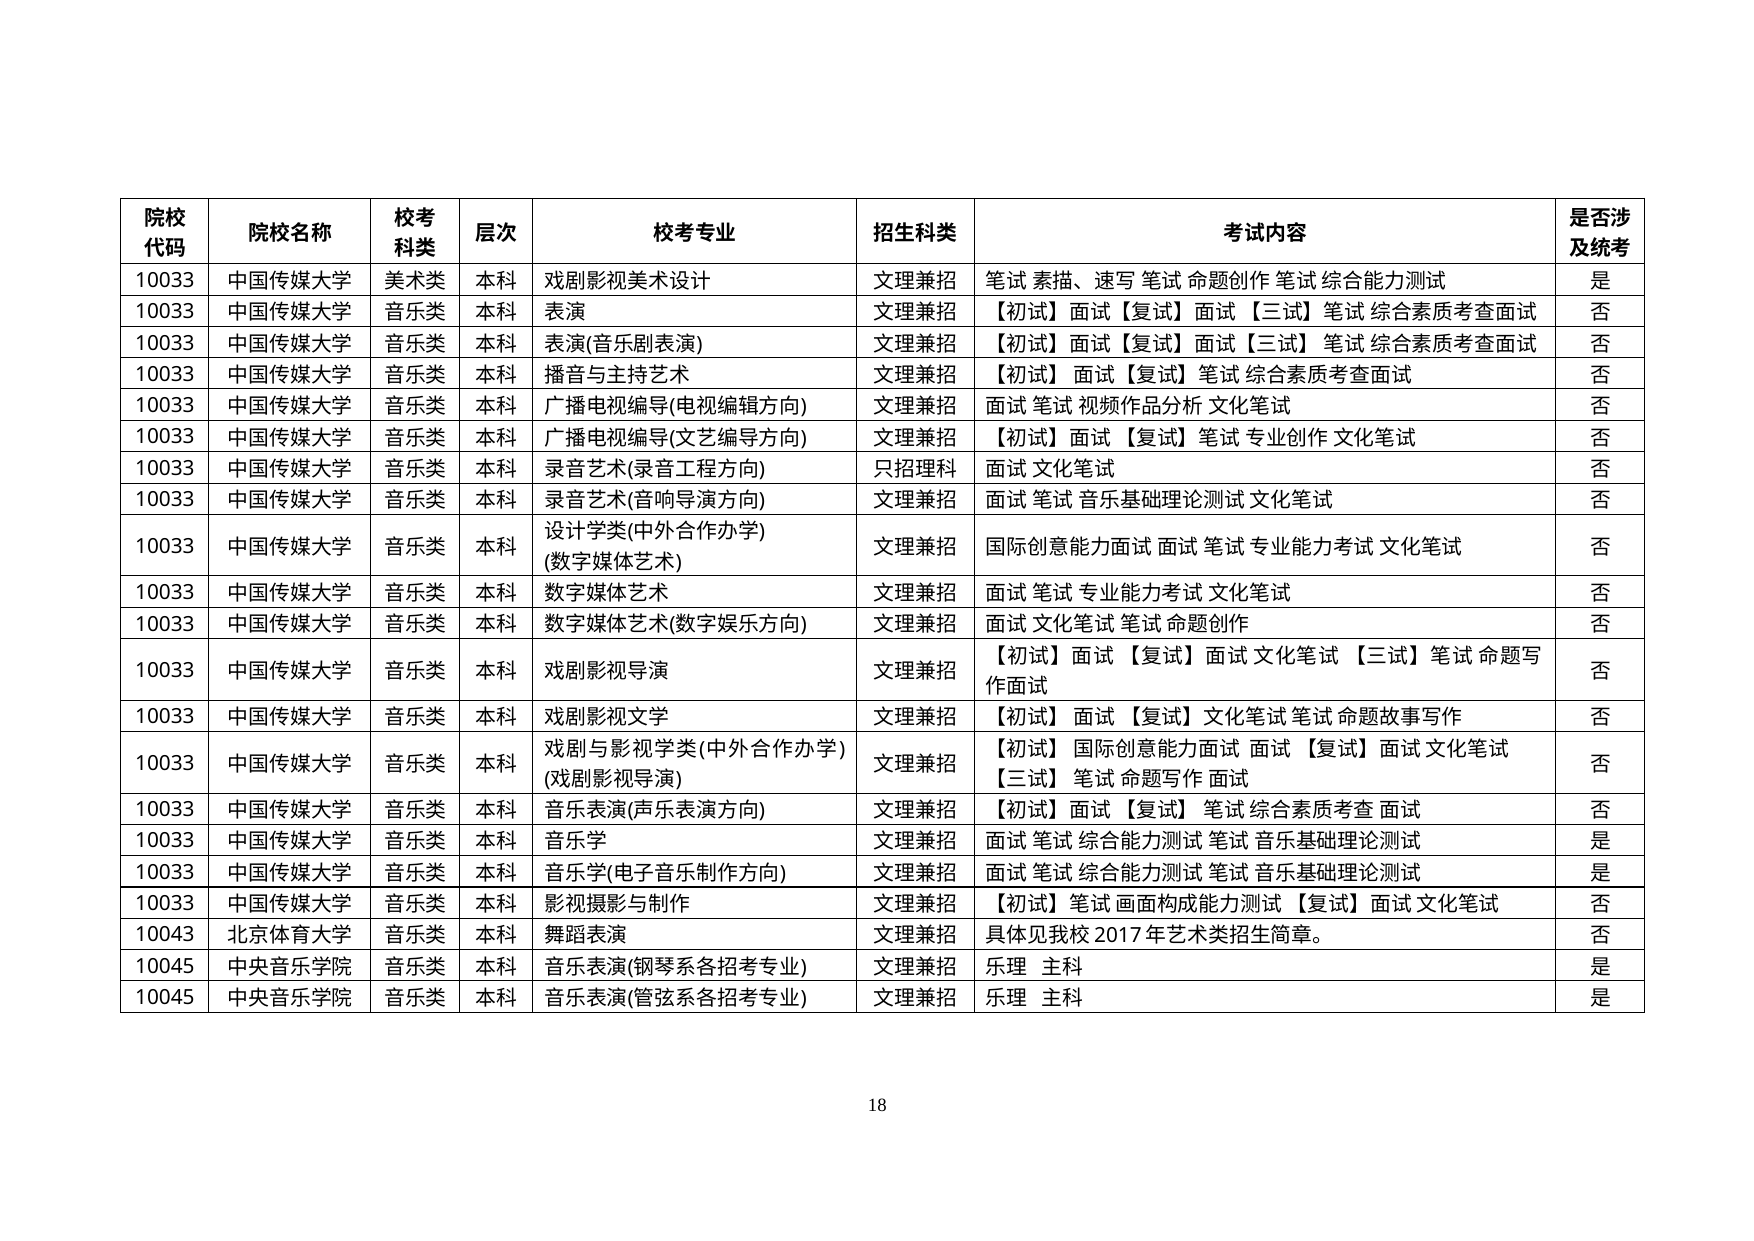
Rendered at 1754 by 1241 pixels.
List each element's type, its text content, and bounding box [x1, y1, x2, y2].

table_cell 本科 [460, 576, 532, 607]
table_cell 本科 [460, 701, 532, 731]
table_cell 中国传媒大学 [209, 794, 370, 824]
table_cell 中央音乐学院 [209, 950, 370, 980]
table_header 校考专业 [533, 199, 856, 263]
table_cell 文理兼招 [857, 576, 974, 607]
table_cell 文理兼招 [857, 639, 974, 699]
table_cell 音乐类 [371, 358, 459, 388]
table_cell 音乐类 [371, 296, 459, 326]
table_cell 音乐类 [371, 515, 459, 575]
table_cell 10033 [121, 296, 208, 326]
table_cell 否 [1556, 608, 1644, 638]
table_cell 美术类 [371, 264, 459, 294]
table_cell 音乐类 [371, 856, 459, 886]
table_cell 本科 [460, 919, 532, 949]
table_cell 10033 [121, 856, 208, 886]
table_cell 音乐类 [371, 794, 459, 824]
table_cell 否 [1556, 732, 1644, 792]
table_cell 文理兼招 [857, 296, 974, 326]
table_cell 录音艺术(音响导演方向) [533, 484, 856, 514]
table_cell 中国传媒大学 [209, 825, 370, 855]
table_cell 文理兼招 [857, 484, 974, 514]
table_header 院校 代码 [121, 199, 208, 263]
table_cell 中国传媒大学 [209, 576, 370, 607]
table_cell 中国传媒大学 [209, 327, 370, 357]
table_cell 中国传媒大学 [209, 888, 370, 918]
table_header 校考 科类 [371, 199, 459, 263]
table_cell 本科 [460, 452, 532, 482]
table_cell 只招理科 [857, 452, 974, 482]
table_cell 【初试】 国际创意能力面试 面试 【复试】面试 文化笔试 【三试】 笔试 命题写作 面试 [975, 732, 1555, 792]
table_cell 面试 文化笔试 笔试 命题创作 [975, 608, 1555, 638]
table_cell 音乐类 [371, 919, 459, 949]
table_cell 否 [1556, 452, 1644, 482]
table_cell 10033 [121, 358, 208, 388]
table_cell 是 [1556, 264, 1644, 294]
table_cell 中国传媒大学 [209, 608, 370, 638]
table_cell 【初试】面试 【复试】面试 文化笔试 【三试】笔试 命题写作面试 [975, 639, 1555, 699]
table_cell 文理兼招 [857, 608, 974, 638]
table_cell 10033 [121, 794, 208, 824]
table_cell 音乐类 [371, 452, 459, 482]
table_cell 否 [1556, 794, 1644, 824]
table_cell 戏剧与影视学类(中外合作办学)(戏剧影视导演) [533, 732, 856, 792]
table_cell 文理兼招 [857, 856, 974, 886]
table_cell 10033 [121, 639, 208, 699]
table_cell 本科 [460, 484, 532, 514]
table_cell 否 [1556, 515, 1644, 575]
table_cell 10033 [121, 732, 208, 792]
table_cell 中国传媒大学 [209, 421, 370, 451]
table_cell 中国传媒大学 [209, 701, 370, 731]
table_cell 播音与主持艺术 [533, 358, 856, 388]
table_cell 文理兼招 [857, 919, 974, 949]
table_cell 中国传媒大学 [209, 389, 370, 420]
table_cell 广播电视编导(电视编辑方向) [533, 389, 856, 420]
table_cell 文理兼招 [857, 950, 974, 980]
table_cell 是 [1556, 825, 1644, 855]
table_cell 本科 [460, 856, 532, 886]
table_cell 10033 [121, 825, 208, 855]
table_cell 本科 [460, 888, 532, 918]
table_cell 面试 笔试 音乐基础理论测试 文化笔试 [975, 484, 1555, 514]
table_cell 音乐类 [371, 701, 459, 731]
table_cell 【初试】面试 【复试】笔试 专业创作 文化笔试 [975, 421, 1555, 451]
table_cell 音乐类 [371, 327, 459, 357]
table_cell 面试 笔试 综合能力测试 笔试 音乐基础理论测试 [975, 856, 1555, 886]
table_cell 中国传媒大学 [209, 484, 370, 514]
table_cell 10033 [121, 515, 208, 575]
table_header 是否涉及统考 [1556, 199, 1644, 263]
table_cell 具体见我校2017年艺术类招生简章。 [975, 919, 1555, 949]
table_cell 音乐类 [371, 825, 459, 855]
table_cell 10033 [121, 608, 208, 638]
table_cell 文理兼招 [857, 825, 974, 855]
table_cell 是 [1556, 856, 1644, 886]
table_cell 中国传媒大学 [209, 358, 370, 388]
table_cell 10033 [121, 327, 208, 357]
table_cell 否 [1556, 701, 1644, 731]
table_cell 是 [1556, 950, 1644, 980]
table_cell 表演(音乐剧表演) [533, 327, 856, 357]
table_cell 否 [1556, 389, 1644, 420]
table_cell 否 [1556, 484, 1644, 514]
table_cell 音乐类 [371, 950, 459, 980]
table_cell 设计学类(中外合作办学) (数字媒体艺术) [533, 515, 856, 575]
table_cell 10045 [121, 981, 208, 1012]
table_cell 国际创意能力面试 面试 笔试 专业能力考试 文化笔试 [975, 515, 1555, 575]
table_cell 本科 [460, 264, 532, 294]
table_cell 10033 [121, 452, 208, 482]
table_cell 本科 [460, 515, 532, 575]
table_cell 中央音乐学院 [209, 981, 370, 1012]
table_cell 否 [1556, 358, 1644, 388]
table_cell 10045 [121, 950, 208, 980]
table_cell 10033 [121, 888, 208, 918]
table_cell 北京体育大学 [209, 919, 370, 949]
table_cell 本科 [460, 825, 532, 855]
table_cell 本科 [460, 950, 532, 980]
table_cell 【初试】 面试【复试】笔试 综合素质考查面试 [975, 358, 1555, 388]
table_cell 10033 [121, 484, 208, 514]
table_header 层次 [460, 199, 532, 263]
table_cell 否 [1556, 296, 1644, 326]
table_cell 笔试 素描、速写 笔试 命题创作 笔试 综合能力测试 [975, 264, 1555, 294]
table_cell 数字媒体艺术(数字娱乐方向) [533, 608, 856, 638]
table_cell 中国传媒大学 [209, 264, 370, 294]
table_cell 音乐学 [533, 825, 856, 855]
table_cell 文理兼招 [857, 732, 974, 792]
table_cell 文理兼招 [857, 327, 974, 357]
table_cell 音乐学(电子音乐制作方向) [533, 856, 856, 886]
table_cell 戏剧影视美术设计 [533, 264, 856, 294]
table_cell 中国传媒大学 [209, 515, 370, 575]
table_cell 文理兼招 [857, 389, 974, 420]
table_cell 音乐类 [371, 639, 459, 699]
table_cell 音乐表演(管弦系各招考专业) [533, 981, 856, 1012]
table_cell 否 [1556, 888, 1644, 918]
table_cell 面试 笔试 综合能力测试 笔试 音乐基础理论测试 [975, 825, 1555, 855]
table_cell 本科 [460, 389, 532, 420]
table_cell 否 [1556, 576, 1644, 607]
table_cell 戏剧影视文学 [533, 701, 856, 731]
table_cell 是 [1556, 981, 1644, 1012]
table_cell 否 [1556, 327, 1644, 357]
table_cell 音乐表演(钢琴系各招考专业) [533, 950, 856, 980]
table_cell 文理兼招 [857, 421, 974, 451]
table_header 招生科类 [857, 199, 974, 263]
table_cell 否 [1556, 919, 1644, 949]
table_cell 表演 [533, 296, 856, 326]
table_cell 【初试】面试 【复试】 笔试 综合素质考查 面试 [975, 794, 1555, 824]
table_cell 文理兼招 [857, 701, 974, 731]
table_cell 音乐类 [371, 608, 459, 638]
table_cell 本科 [460, 981, 532, 1012]
table_cell 中国传媒大学 [209, 856, 370, 886]
table_cell 文理兼招 [857, 358, 974, 388]
table_cell 文理兼招 [857, 264, 974, 294]
table_cell 音乐表演(声乐表演方向) [533, 794, 856, 824]
table_cell 本科 [460, 296, 532, 326]
table_cell 中国传媒大学 [209, 452, 370, 482]
table_cell 音乐类 [371, 576, 459, 607]
table_cell 影视摄影与制作 [533, 888, 856, 918]
table_cell 【初试】 面试 【复试】文化笔试 笔试 命题故事写作 [975, 701, 1555, 731]
table_cell 10033 [121, 389, 208, 420]
table_cell 舞蹈表演 [533, 919, 856, 949]
table_cell 面试 笔试 专业能力考试 文化笔试 [975, 576, 1555, 607]
table_header 考试内容 [975, 199, 1555, 263]
table_cell 中国传媒大学 [209, 296, 370, 326]
table_cell 广播电视编导(文艺编导方向) [533, 421, 856, 451]
table_cell 中国传媒大学 [209, 639, 370, 699]
table_cell 数字媒体艺术 [533, 576, 856, 607]
table_cell 10033 [121, 264, 208, 294]
table_cell 本科 [460, 327, 532, 357]
table_cell 录音艺术(录音工程方向) [533, 452, 856, 482]
table_cell 音乐类 [371, 981, 459, 1012]
table_cell 乐理 主科 [975, 981, 1555, 1012]
table_cell 本科 [460, 608, 532, 638]
table_cell 音乐类 [371, 732, 459, 792]
table_cell 音乐类 [371, 421, 459, 451]
table_cell 【初试】面试【复试】面试【三试】 笔试 综合素质考查面试 [975, 327, 1555, 357]
table_cell 文理兼招 [857, 515, 974, 575]
table_cell 【初试】笔试 画面构成能力测试 【复试】面试 文化笔试 [975, 888, 1555, 918]
table_cell 10033 [121, 576, 208, 607]
table_cell 本科 [460, 794, 532, 824]
table_cell 音乐类 [371, 389, 459, 420]
table_header 院校名称 [209, 199, 370, 263]
table_cell 【初试】面试【复试】面试 【三试】笔试 综合素质考查面试 [975, 296, 1555, 326]
table_cell 音乐类 [371, 888, 459, 918]
table_cell 乐理 主科 [975, 950, 1555, 980]
table_cell 本科 [460, 421, 532, 451]
table_cell 面试 文化笔试 [975, 452, 1555, 482]
table_cell 面试 笔试 视频作品分析 文化笔试 [975, 389, 1555, 420]
table_cell 10043 [121, 919, 208, 949]
table_cell 文理兼招 [857, 888, 974, 918]
table_cell 中国传媒大学 [209, 732, 370, 792]
table_cell 否 [1556, 421, 1644, 451]
table_cell 本科 [460, 358, 532, 388]
table_cell 10033 [121, 421, 208, 451]
table_cell 否 [1556, 639, 1644, 699]
table_cell 10033 [121, 701, 208, 731]
table_cell 文理兼招 [857, 981, 974, 1012]
table_cell 音乐类 [371, 484, 459, 514]
table_cell 本科 [460, 732, 532, 792]
table_cell 本科 [460, 639, 532, 699]
table_cell 戏剧影视导演 [533, 639, 856, 699]
table_cell 文理兼招 [857, 794, 974, 824]
